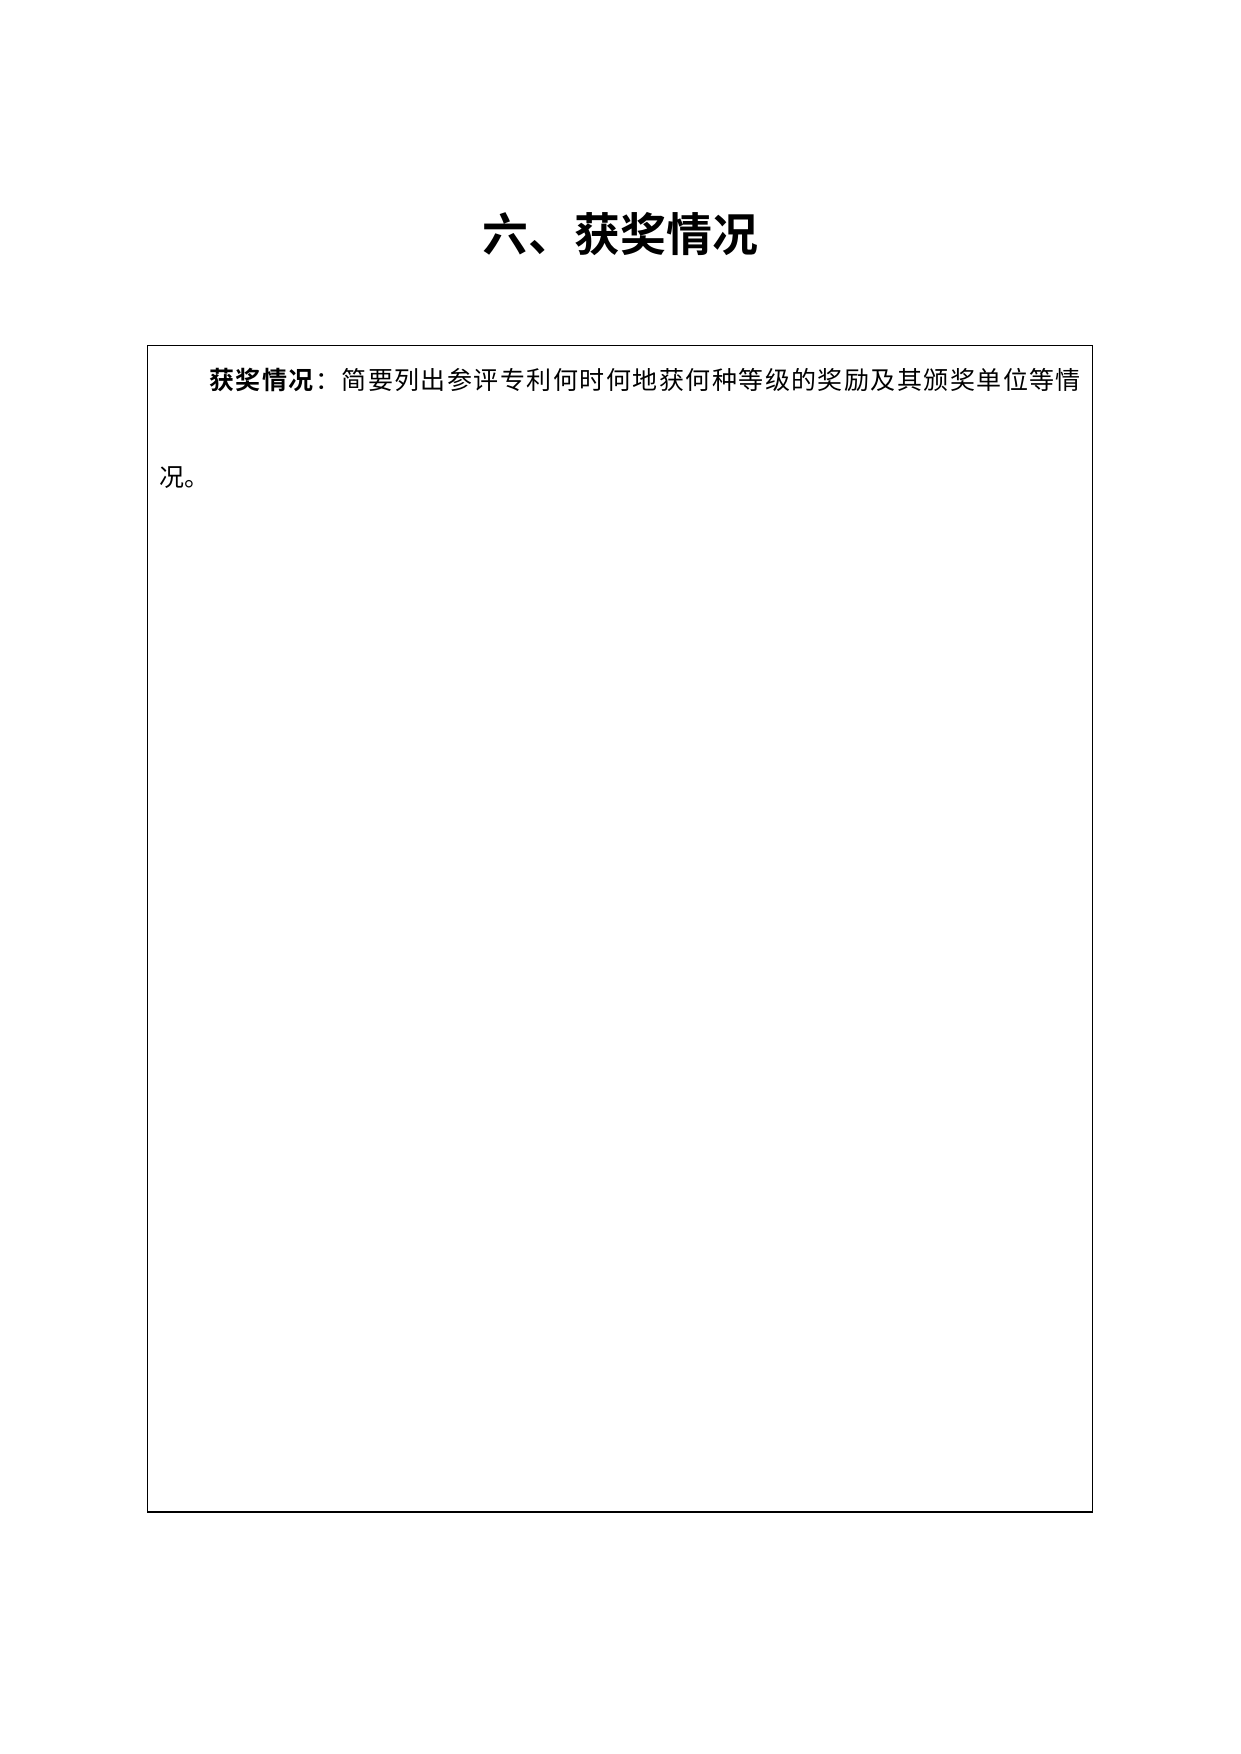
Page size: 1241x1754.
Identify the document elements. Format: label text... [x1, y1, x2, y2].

text 六、获奖情况 [187, 182, 1053, 280]
table_header 获奖情况：简要列出参评专利何时何地获何种等级的奖励及其颁奖单位等情况。 [148, 346, 1092, 1511]
